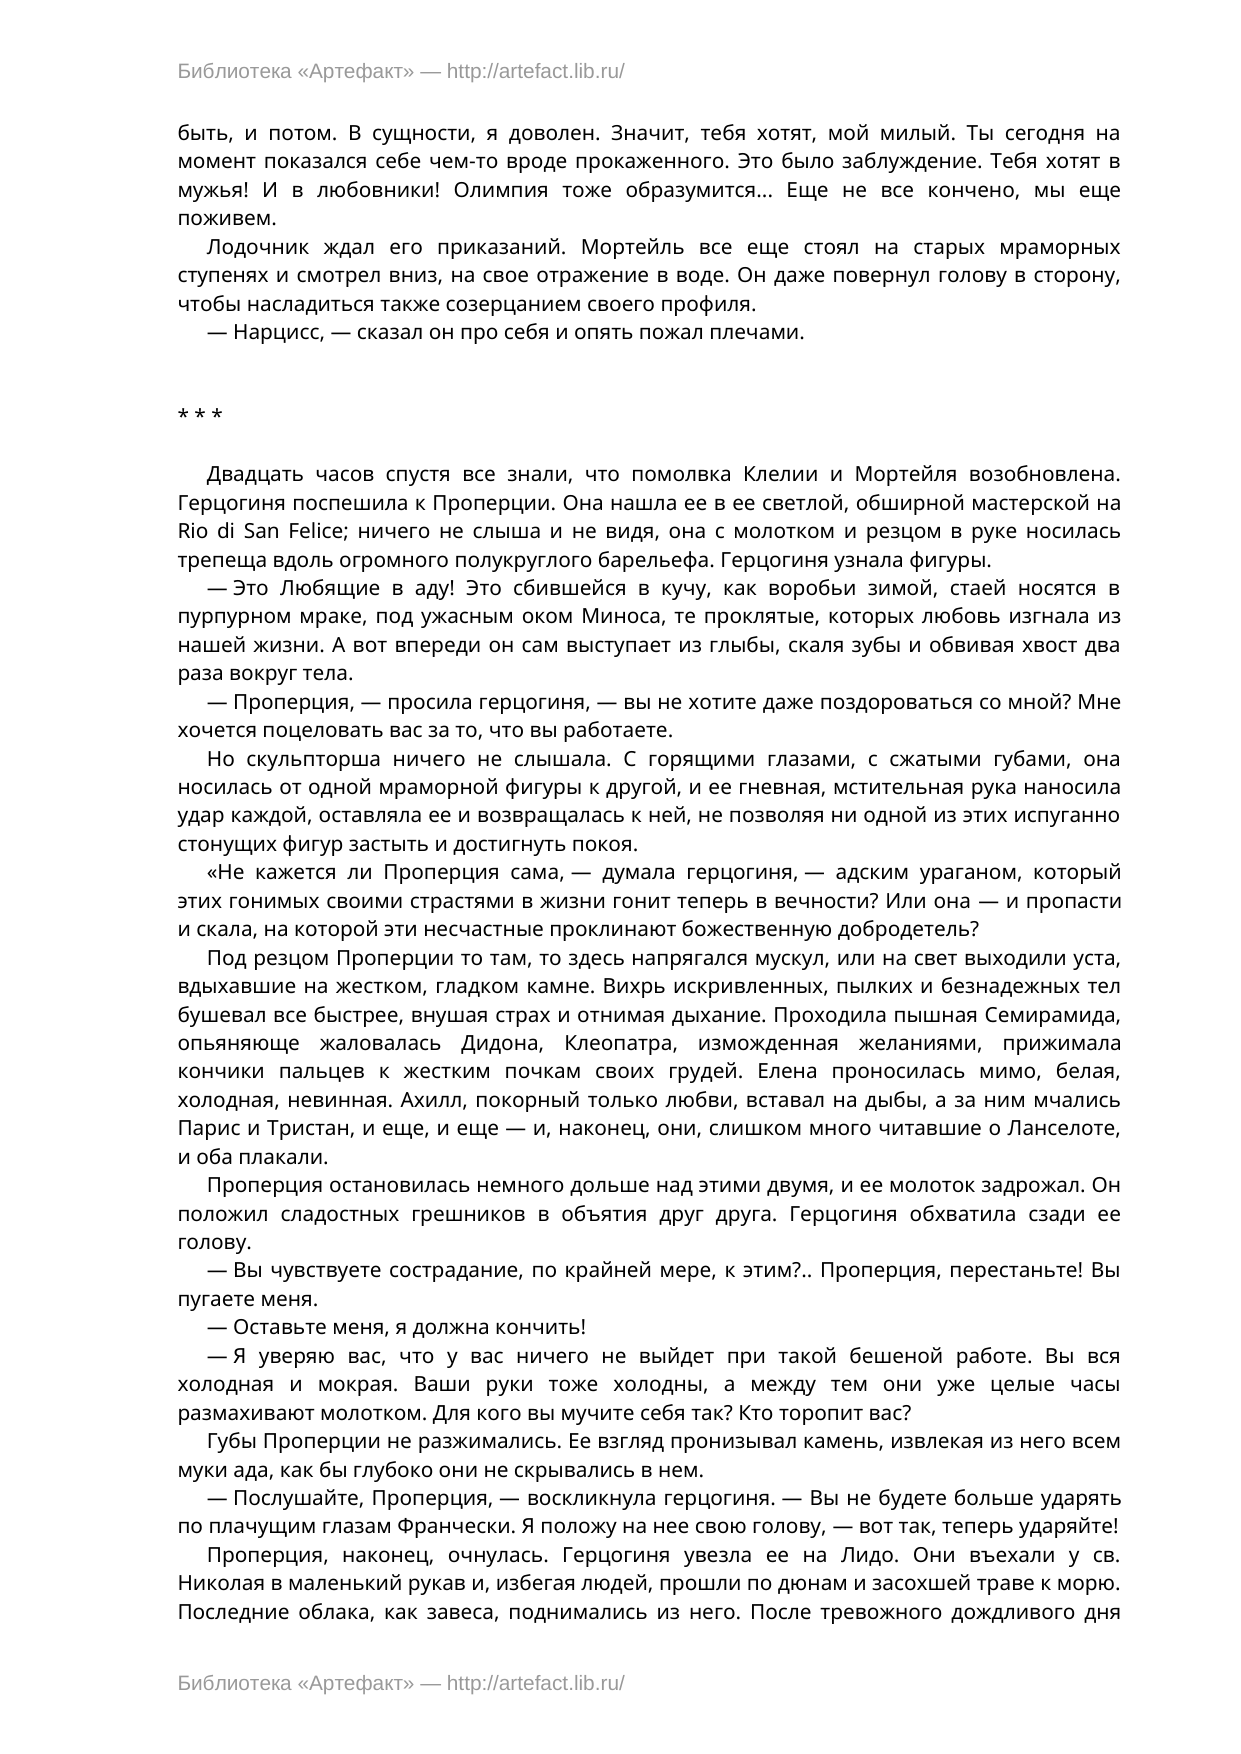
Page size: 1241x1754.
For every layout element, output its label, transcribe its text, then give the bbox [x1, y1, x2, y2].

text — Вы чувствуете сострадание, по крайней мере, к этим?.. Проперция, перестаньте! Вы пугаете меня. [177, 1256, 1122, 1312]
text «Не кажется ли Проперция сама, — думала герцогиня, — адским ураганом, который этих гонимых своими страстями в жизни гонит теперь в вечности? Или она — и пропасти и скала, на которой эти несчастные проклинают божественную добродетель? [177, 857, 1122, 943]
text Проперция остановилась немного дольше над этими двумя, и ее молоток задрожал. Он положил сладостных грешников в объятия друг друга. Герцогиня обхватила сзади ее голову. [177, 1170, 1122, 1256]
text — Проперция, — просила герцогиня, — вы не хотите даже поздороваться со мной? Мне хочется поцеловать вас за то, что вы работаете. [177, 687, 1122, 744]
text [177, 1540, 1122, 1625]
text Губы Проперции не разжимались. Ее взгляд пронизывал камень, извлекая из него всем муки ада, как бы глубоко они не скрывались в нем. [177, 1426, 1122, 1483]
text — Нарцисс, — сказал он про себя и опять пожал плечами. [177, 317, 1122, 346]
text Двадцать часов спустя все знали, что помолвка Клелии и Мортейля возобновлена. Герцогиня поспешила к Проперции. Она нашла ее в ее светлой, обширной мастерской на Rio di San Felice; ничего не слыша и не видя, она с молотком и резцом в руке носилась трепеща вдоль огромного полукруглого барельефа. Герцогиня узнала фигуры. [177, 459, 1122, 573]
text — Оставьте меня, я должна кончить! [177, 1312, 1122, 1341]
text — Это Любящие в аду! Это сбившейся в кучу, как воробьи зимой, стаей носятся в пурпурном мраке, под ужасным оком Миноса, те проклятые, которых любовь изгнала из нашей жизни. А вот впереди он сам выступает из глыбы, скаля зубы и обвивая хвост два раза вокруг тела. [177, 573, 1122, 687]
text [177, 118, 1122, 232]
text — Я уверяю вас, что у вас ничего не выйдет при такой бешеной работе. Вы вся холодная и мокрая. Ваши руки тоже холодны, а между тем они уже целые часы размахивают молотком. Для кого вы мучите себя так? Кто торопит вас? [177, 1341, 1122, 1426]
text Лодочник ждал его приказаний. Мортейль все еще стоял на старых мраморных ступенях и смотрел вниз, на свое отражение в воде. Он даже повернул голову в сторону, чтобы насладиться также созерцанием своего профиля. [177, 232, 1122, 317]
text — Послушайте, Проперция, — воскликнула герцогиня. — Вы не будете больше ударять по плачущим глазам Франчески. Я положу на нее свою голову, — вот так, теперь ударяйте! [177, 1483, 1122, 1540]
text Но скульпторша ничего не слышала. С горящими глазами, с сжатыми губами, она носилась от одной мраморной фигуры к другой, и ее гневная, мстительная рука наносила удар каждой, оставляла ее и возвращалась к ней, не позволяя ни одной из этих испуганно стонущих фигур застыть и достигнуть покоя. [177, 744, 1122, 857]
text * * * [177, 402, 1122, 431]
text Под резцом Проперции то там, то здесь напрягался мускул, или на свет выходили уста, вдыхавшие на жестком, гладком камне. Вихрь искривленных, пылких и безнадежных тел бушевал все быстрее, внушая страх и отнимая дыхание. Проходила пышная Семирамида, опьяняюще жаловалась Дидона, Клеопатра, изможденная желаниями, прижимала кончики пальцев к жестким почкам своих грудей. Елена проносилась мимо, белая, холодная, невинная. Ахилл, покорный только любви, вставал на дыбы, а за ним мчались Парис и Тристан, и еще, и еще — и, наконец, они, слишком много читавшие о Ланселоте, и оба плакали. [177, 943, 1122, 1170]
